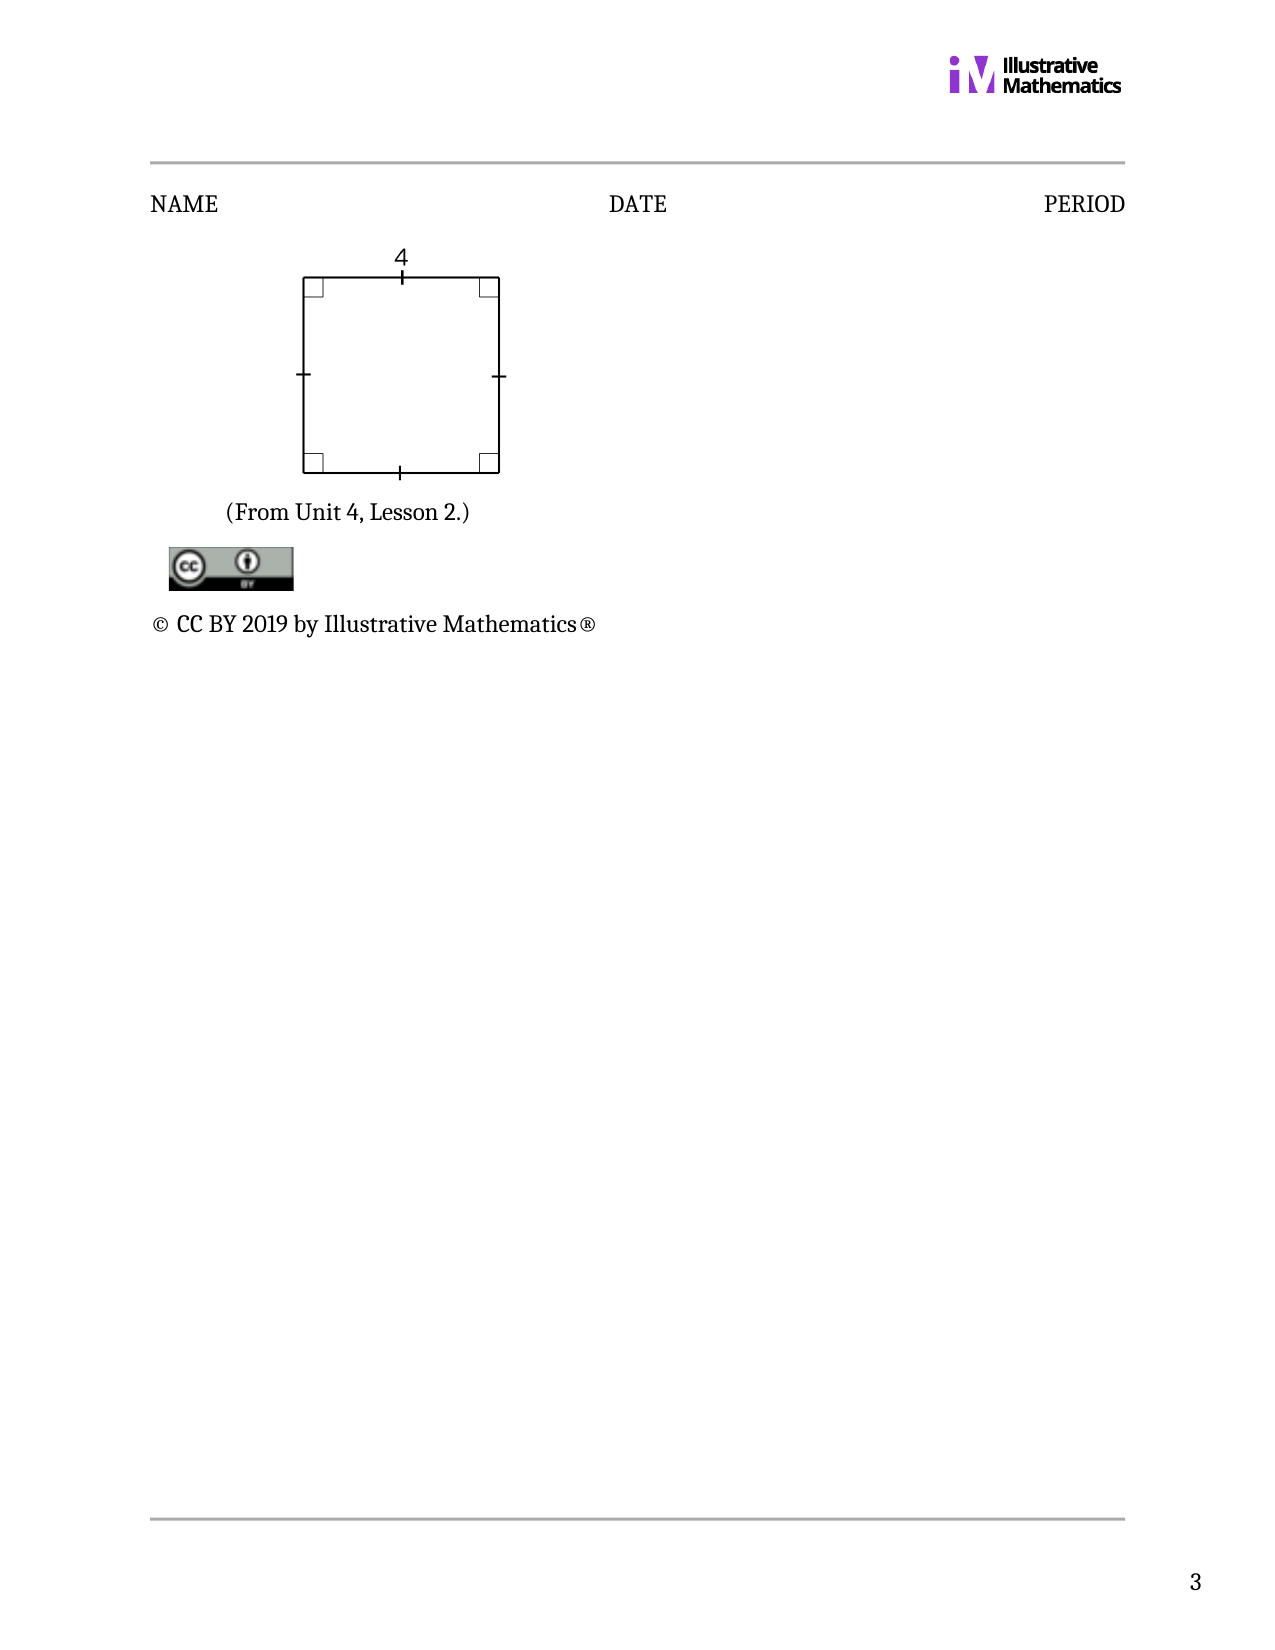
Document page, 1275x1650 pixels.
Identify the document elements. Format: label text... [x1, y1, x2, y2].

picture [168, 547, 294, 591]
list (From Unit 4, Lesson 2.) [175, 497, 1125, 526]
text © CC BY 2019 by Illustrative Mathematics® [150, 609, 1125, 638]
picture [949, 55, 1121, 93]
picture [243, 247, 559, 488]
